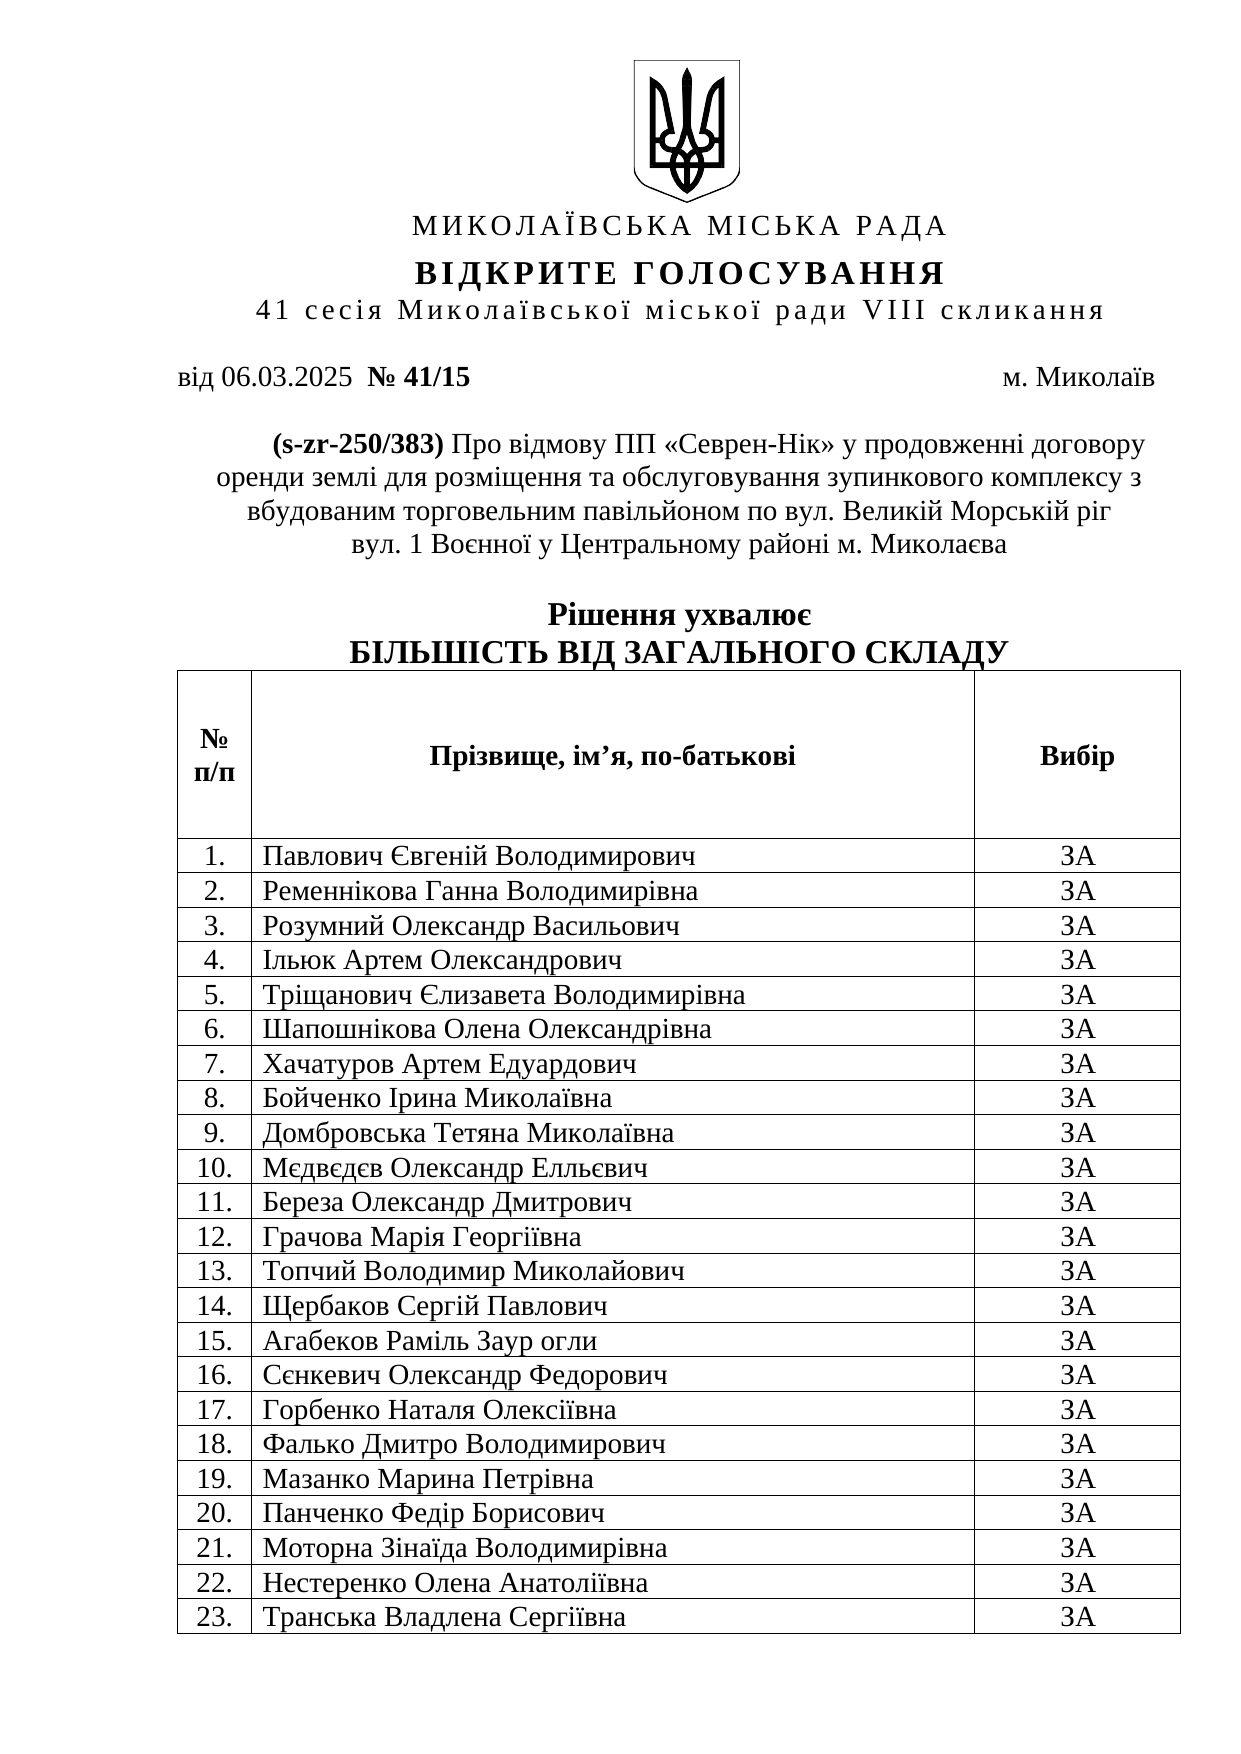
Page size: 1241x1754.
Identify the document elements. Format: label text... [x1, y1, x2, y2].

table_cell Ільюк Артем Олександрович [252, 942, 974, 976]
table_cell Хачатуров Артем Едуардович [252, 1046, 974, 1079]
table_cell 4. [178, 942, 251, 976]
table_cell Розумний Олександр Васильович [252, 908, 974, 941]
table_cell Панченко Федір Борисович [252, 1496, 974, 1529]
table_cell Грачова Марія Георгіївна [252, 1219, 974, 1252]
table_cell 20. [178, 1496, 251, 1529]
text (s-zr-250/383) Про відмову ПП «Севрен-Нік» у продовженні договору оренди землі для розміщення та обслуговування зупинкового комплексу з вбудованим торговельним павільйоном по вул. Великій Морській ріг вул. 1 Воєнної у Центральному районі м. Миколаєва [177, 426, 1181, 560]
table_cell Нестеренко Олена Анатоліївна [252, 1565, 974, 1598]
table_cell Бойченко Ірина Миколаївна [252, 1081, 974, 1114]
table_cell ЗА [975, 942, 1180, 976]
table_cell ЗА [975, 1081, 1180, 1114]
table_cell ЗА [975, 1115, 1180, 1149]
table_cell 1. [178, 839, 251, 872]
table_cell ЗА [975, 977, 1180, 1010]
table_cell Моторна Зінаїда Володимирівна [252, 1530, 974, 1564]
text МИКОЛАЇВСЬКА МІСЬКА РАДА [177, 208, 1181, 242]
table_cell Мазанко Марина Петрівна [252, 1461, 974, 1494]
table_cell 16. [178, 1357, 251, 1391]
table_cell ЗА [975, 1357, 1180, 1391]
table_cell 19. [178, 1461, 251, 1494]
table_cell ЗА [975, 908, 1180, 941]
table_cell ЗА [975, 1426, 1180, 1460]
text Рішення ухвалює [177, 594, 1181, 632]
table_cell ЗА [975, 839, 1180, 872]
text 41 сесія Миколаївської міської ради VIII скликання [177, 292, 1181, 325]
table_cell ЗА [975, 1011, 1180, 1045]
table_cell 6. [178, 1011, 251, 1045]
table_cell 23. [178, 1599, 251, 1633]
table_cell 2. [178, 873, 251, 907]
table_cell ЗА [975, 1496, 1180, 1529]
table_cell ЗА [975, 1184, 1180, 1218]
table_cell Сєнкевич Олександр Федорович [252, 1357, 974, 1391]
table_cell Павлович Євгеній Володимирович [252, 839, 974, 872]
table_cell ЗА [975, 873, 1180, 907]
table_cell 21. [178, 1530, 251, 1564]
table_cell 8. [178, 1081, 251, 1114]
table_cell 13. [178, 1254, 251, 1287]
text БІЛЬШІСТЬ ВІД ЗАГАЛЬНОГО СКЛАДУ [177, 632, 1181, 670]
table_cell ЗА [975, 1565, 1180, 1598]
table_cell ЗА [975, 1150, 1180, 1183]
table_cell 10. [178, 1150, 251, 1183]
table_cell 9. [178, 1115, 251, 1149]
table_cell Щербаков Сергій Павлович [252, 1288, 974, 1322]
table_cell Мєдвєдєв Олександр Елльєвич [252, 1150, 974, 1183]
table_cell ЗА [975, 1392, 1180, 1425]
text ВІДКРИТЕ ГОЛОСУВАННЯ [177, 253, 1181, 292]
table_cell Шапошнікова Олена Олександрівна [252, 1011, 974, 1045]
table_cell 12. [178, 1219, 251, 1252]
table_cell 5. [178, 977, 251, 1010]
text від 06.03.2025 № 41/15 м. Миколаїв [177, 359, 1181, 392]
table_cell ЗА [975, 1254, 1180, 1287]
table_cell 22. [178, 1565, 251, 1598]
table_cell Береза Олександр Дмитрович [252, 1184, 974, 1218]
table_cell 11. [178, 1184, 251, 1218]
table_header Вибір [975, 671, 1180, 837]
table_cell ЗА [975, 1219, 1180, 1252]
table_cell ЗА [975, 1046, 1180, 1079]
table_cell ЗА [975, 1599, 1180, 1633]
table_cell 7. [178, 1046, 251, 1079]
table_cell Горбенко Наталя Олексіївна [252, 1392, 974, 1425]
table_header Прізвище, ім’я, по-батькові [252, 671, 974, 837]
table_header № п/п [178, 671, 251, 837]
table_cell ЗА [975, 1288, 1180, 1322]
table_cell ЗА [975, 1461, 1180, 1494]
table_cell ЗА [975, 1323, 1180, 1356]
table_cell Агабеков Раміль Заур огли [252, 1323, 974, 1356]
table_cell Домбровська Тетяна Миколаївна [252, 1115, 974, 1149]
table_cell 17. [178, 1392, 251, 1425]
table_cell 18. [178, 1426, 251, 1460]
table_cell 14. [178, 1288, 251, 1322]
table_cell 3. [178, 908, 251, 941]
table_cell 15. [178, 1323, 251, 1356]
table_cell Тріщанович Єлизавета Володимирівна [252, 977, 974, 1010]
table_cell Ременнікова Ганна Володимирівна [252, 873, 974, 907]
table_cell Топчий Володимир Миколайович [252, 1254, 974, 1287]
table_cell Фалько Дмитро Володимирович [252, 1426, 974, 1460]
table_cell ЗА [975, 1530, 1180, 1564]
table_cell Транська Владлена Сергіївна [252, 1599, 974, 1633]
